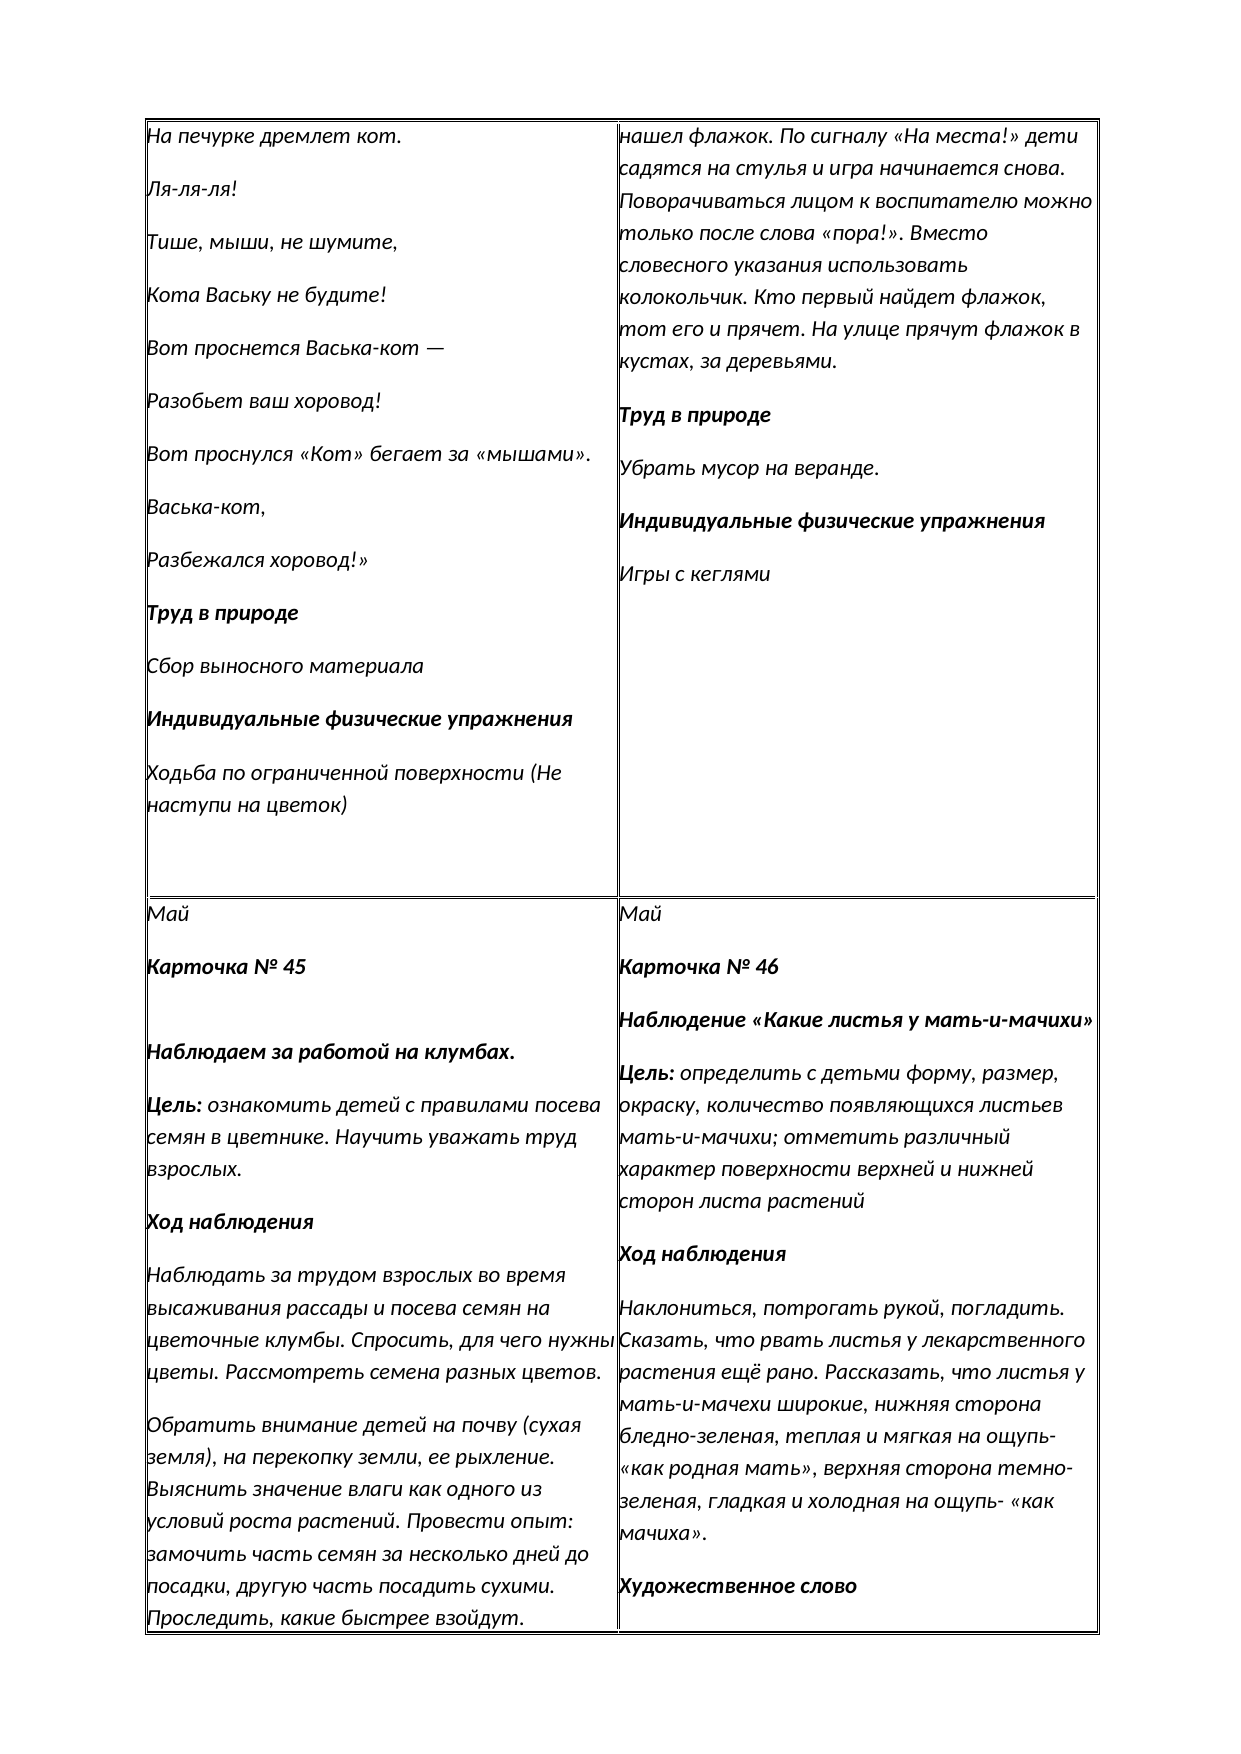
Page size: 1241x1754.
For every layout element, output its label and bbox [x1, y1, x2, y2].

table_cell [619, 896, 1098, 1631]
table_cell [146, 896, 619, 1631]
table_cell [619, 122, 1097, 896]
table_cell [148, 122, 619, 896]
